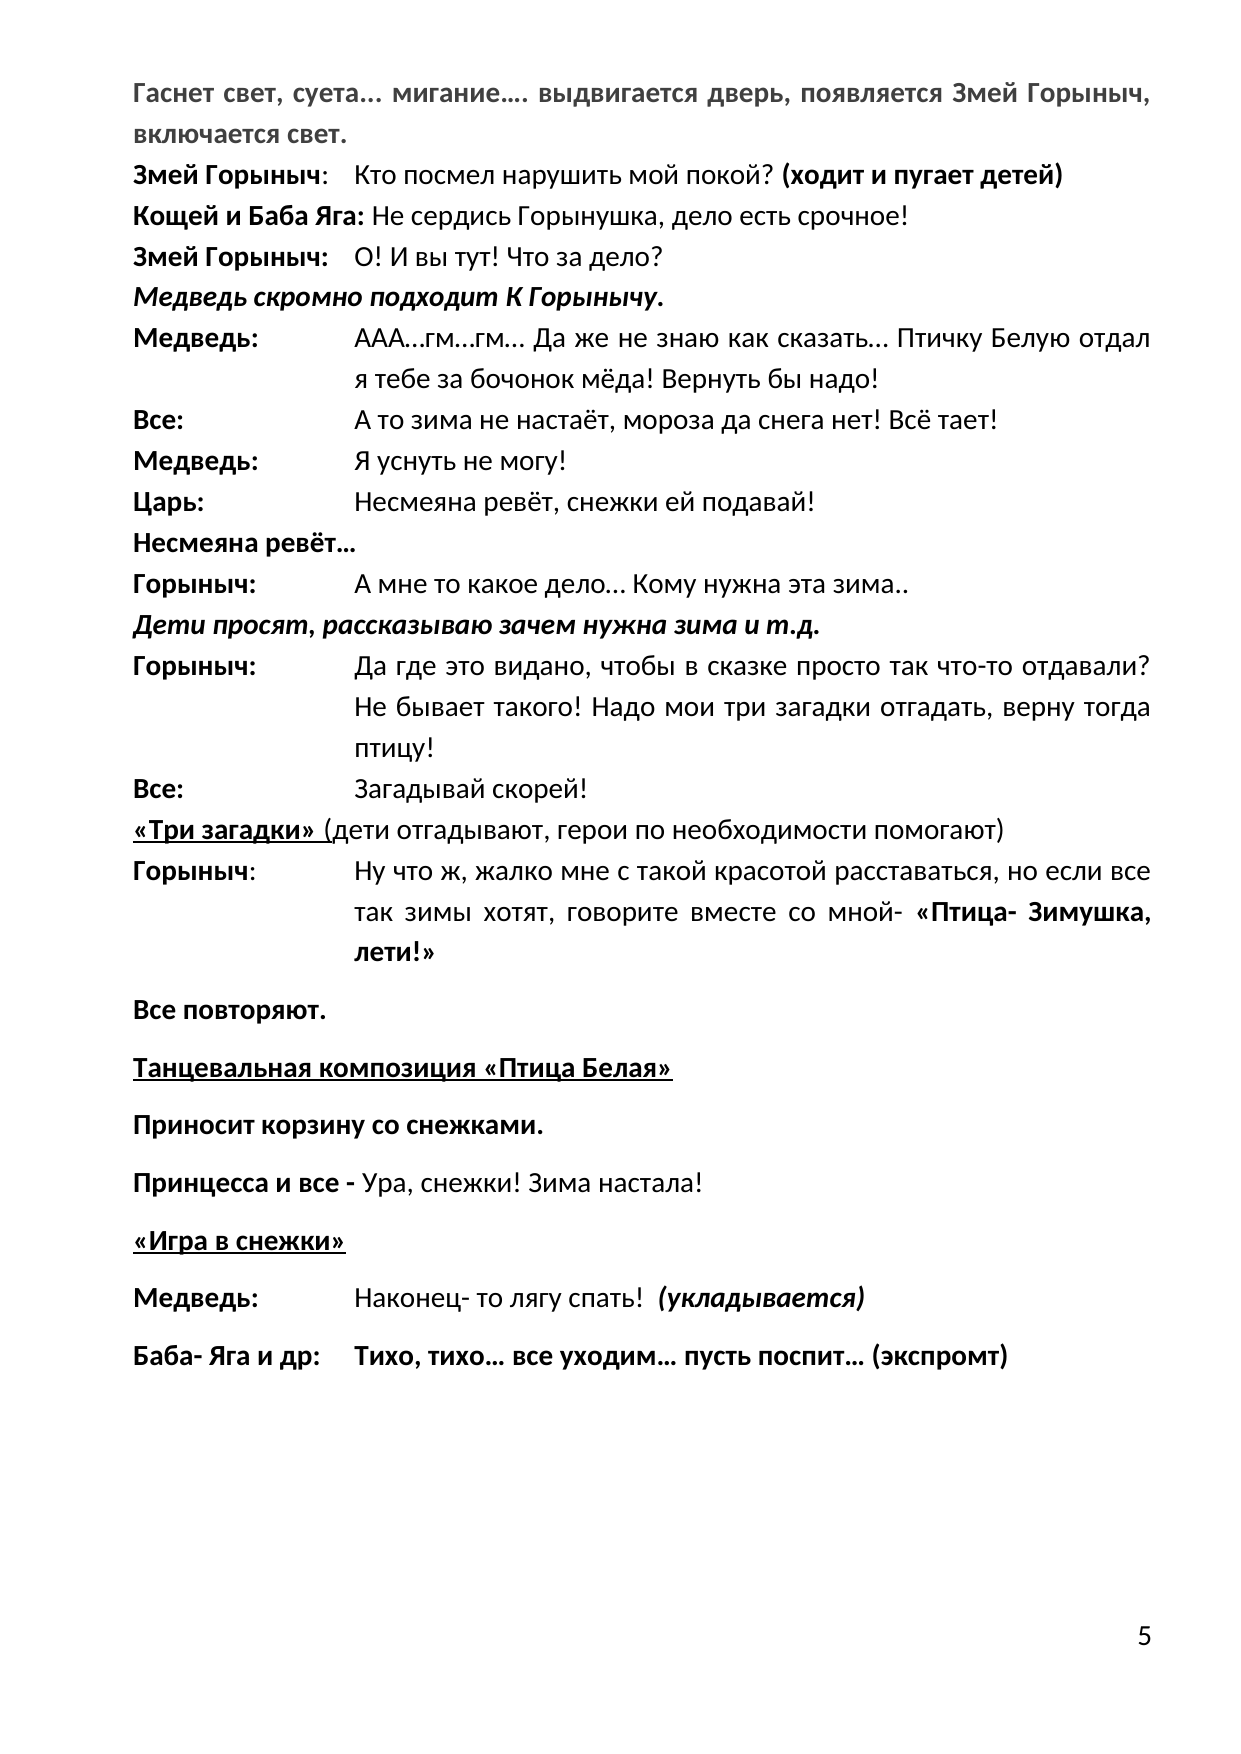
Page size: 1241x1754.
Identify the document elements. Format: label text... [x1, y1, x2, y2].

text «Игра в снежки» [133, 1222, 1152, 1257]
text Царь: Несмеяна ревёт, снежки ей подавай! [133, 483, 1152, 519]
text «Три загадки» (дети отгадывают, герои по необходимости помогают) [133, 811, 1152, 846]
text Змей Горыныч: О! И вы тут! Что за дело? [133, 238, 1152, 273]
text Все: А то зима не настаёт, мороза да снега нет! Всё тает! [133, 401, 1152, 437]
text Горыныч: Да где это видано, чтобы в сказке просто так что-то отдавали? Не бывает такого! Надо мои три загадки отгадать, верну тогда птицу! [133, 647, 1152, 764]
text Змей Горыныч: Кто посмел нарушить мой покой? (ходит и пугает детей) [133, 156, 1152, 191]
text Медведь: Наконец- то лягу спать! (укладывается) [133, 1279, 1152, 1315]
text Несмеяна ревёт… [133, 524, 1152, 560]
text Все повторяют. [133, 991, 1152, 1027]
text Приносит корзину со снежками. [133, 1106, 1152, 1142]
text Горыныч: А мне то какое дело… Кому нужна эта зима.. [133, 565, 1152, 601]
text Все: Загадывай скорей! [133, 770, 1152, 805]
text Медведь: ААА…гм…гм… Да же не знаю как сказать… Птичку Белую отдал я тебе за бочонок мёда! Вернуть бы надо! [133, 319, 1152, 396]
text Принцесса и все - Ура, снежки! Зима настала! [133, 1164, 1152, 1199]
text Горыныч: Ну что ж, жалко мне с такой красотой расставаться, но если все так зимы хотят, говорите вместе со мной- «Птица- Зимушка, лети!» [133, 852, 1152, 969]
text Медведь: Я уснуть не могу! [133, 442, 1152, 478]
text Медведь скромно подходит К Горынычу. [133, 278, 1152, 314]
text Гаснет свет, суета... мигание…. выдвигается дверь, появляется Змей Горыныч, включается свет. [133, 74, 1152, 150]
text Баба- Яга и др: Тихо, тихо… все уходим… пусть поспит… (экспромт) [133, 1337, 1152, 1372]
text Танцевальная композиция «Птица Белая» [133, 1049, 1152, 1084]
text Кощей и Баба Яга: Не сердись Горынушка, дело есть срочное! [133, 197, 1152, 232]
text Дети просят, рассказываю зачем нужна зима и т.д. [133, 606, 1152, 642]
